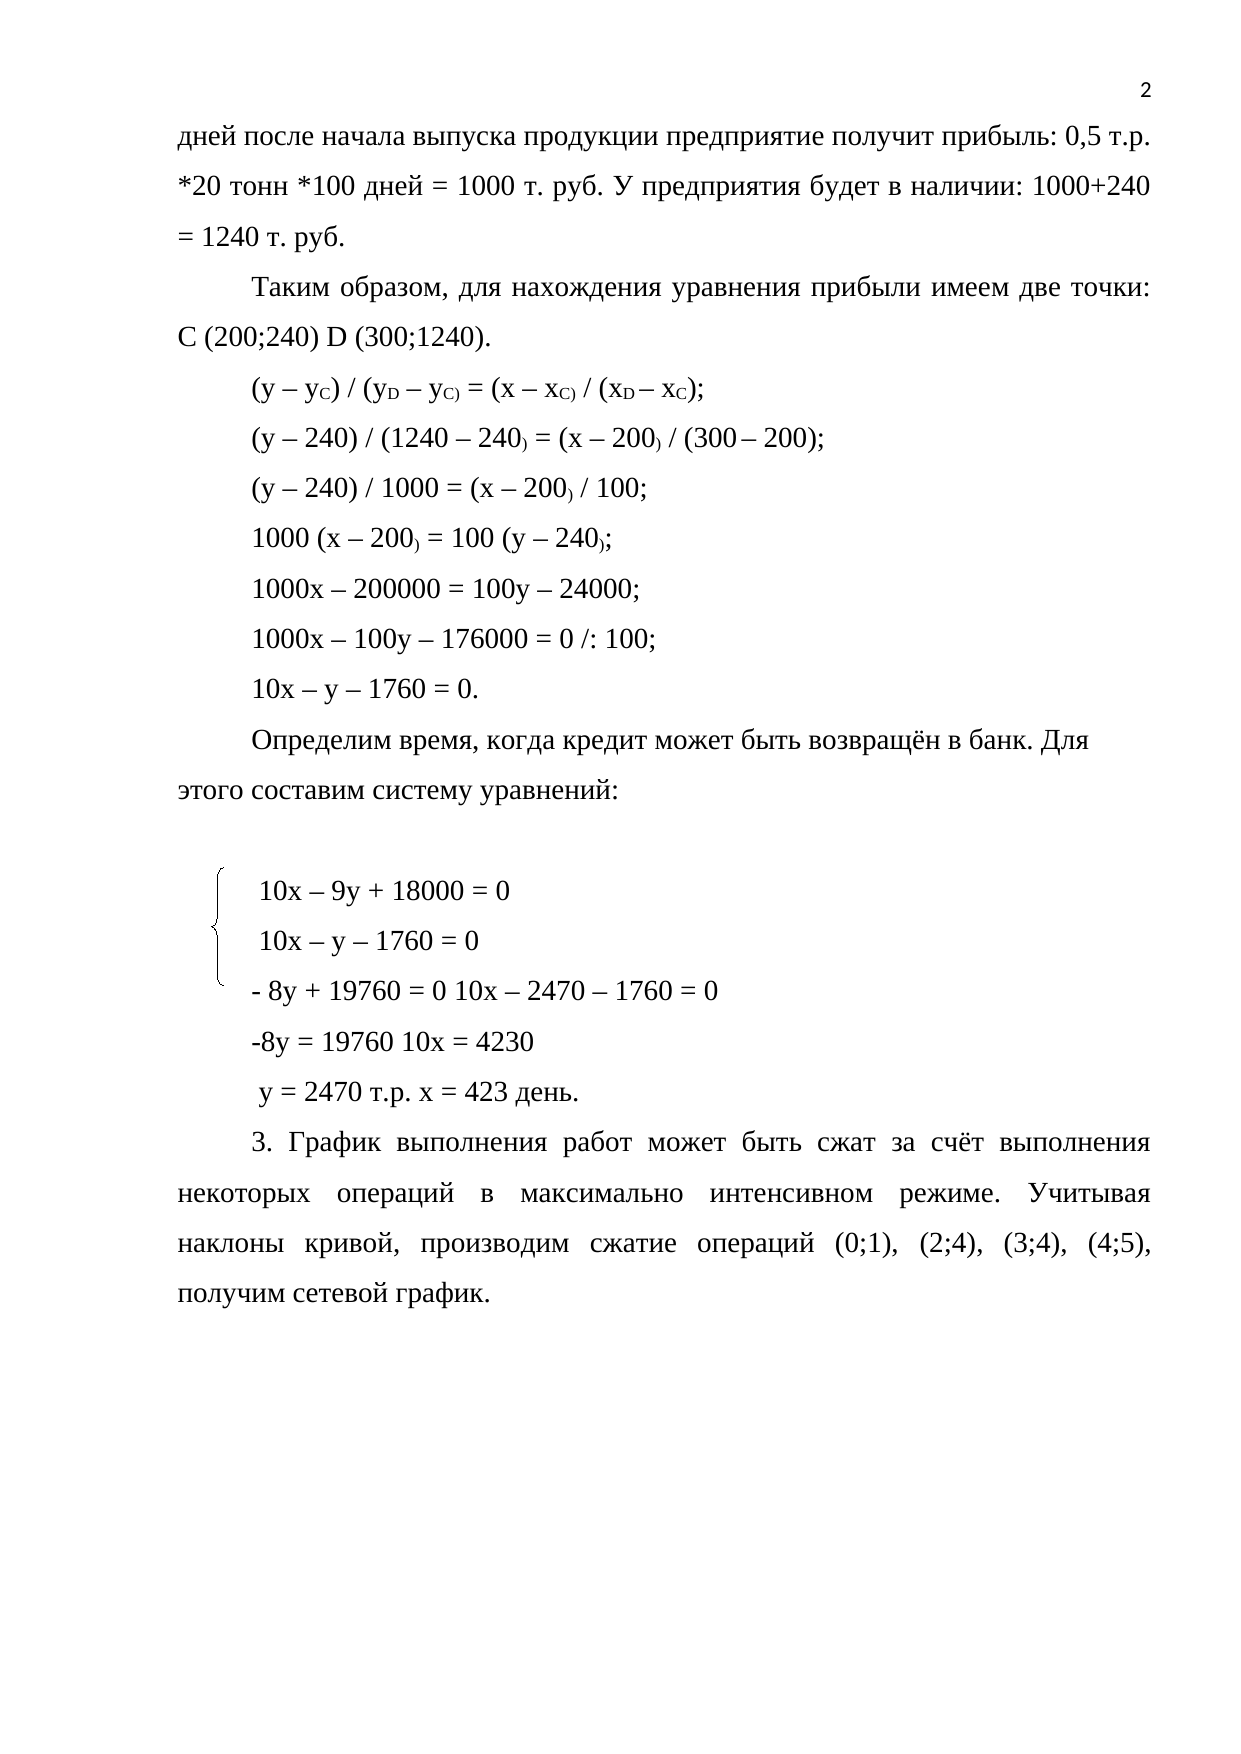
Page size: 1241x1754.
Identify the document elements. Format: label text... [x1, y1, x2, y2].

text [177, 118, 1152, 252]
text Определим время, когда кредит может быть возвращён в банк. Для этого составим систему уравнений: [177, 722, 1152, 806]
text 10х – 9у + 18000 = 0 [177, 873, 1152, 906]
text 1000 (х – 200) = 100 (у – 240); [177, 521, 1152, 554]
text 10х – у – 1760 = 0. [177, 672, 1152, 705]
text -8у = 19760 10х = 4230 [177, 1024, 1152, 1057]
text 1000х – 100у – 176000 = 0 /: 100; [177, 621, 1152, 655]
text (у – 240) / (1240 – 240) = (х – 200) / (300 – 200); [177, 420, 1152, 453]
text (у – уС) / (уD – уC) = (х – хC) / (хD – хC); [177, 370, 1152, 403]
text 1000х – 200000 = 100у – 24000; [177, 571, 1152, 604]
text 3. График выполнения работ может быть сжат за счёт выполнения некоторых операций в максимально интенсивном режиме. Учитывая наклоны кривой, производим сжатие операций (0;1), (2;4), (3;4), (4;5), получим сетевой график. [177, 1124, 1152, 1309]
text (у – 240) / 1000 = (х – 200) / 100; [177, 470, 1152, 504]
text у = 2470 т.р. х = 423 день. [177, 1074, 1152, 1108]
text 10х – у – 1760 = 0 [177, 923, 1152, 957]
text Таким образом, для нахождения уравнения прибыли имеем две точки: С (200;240) D (300;1240). [177, 269, 1152, 353]
text - 8у + 19760 = 0 10х – 2470 – 1760 = 0 [177, 973, 1152, 1007]
